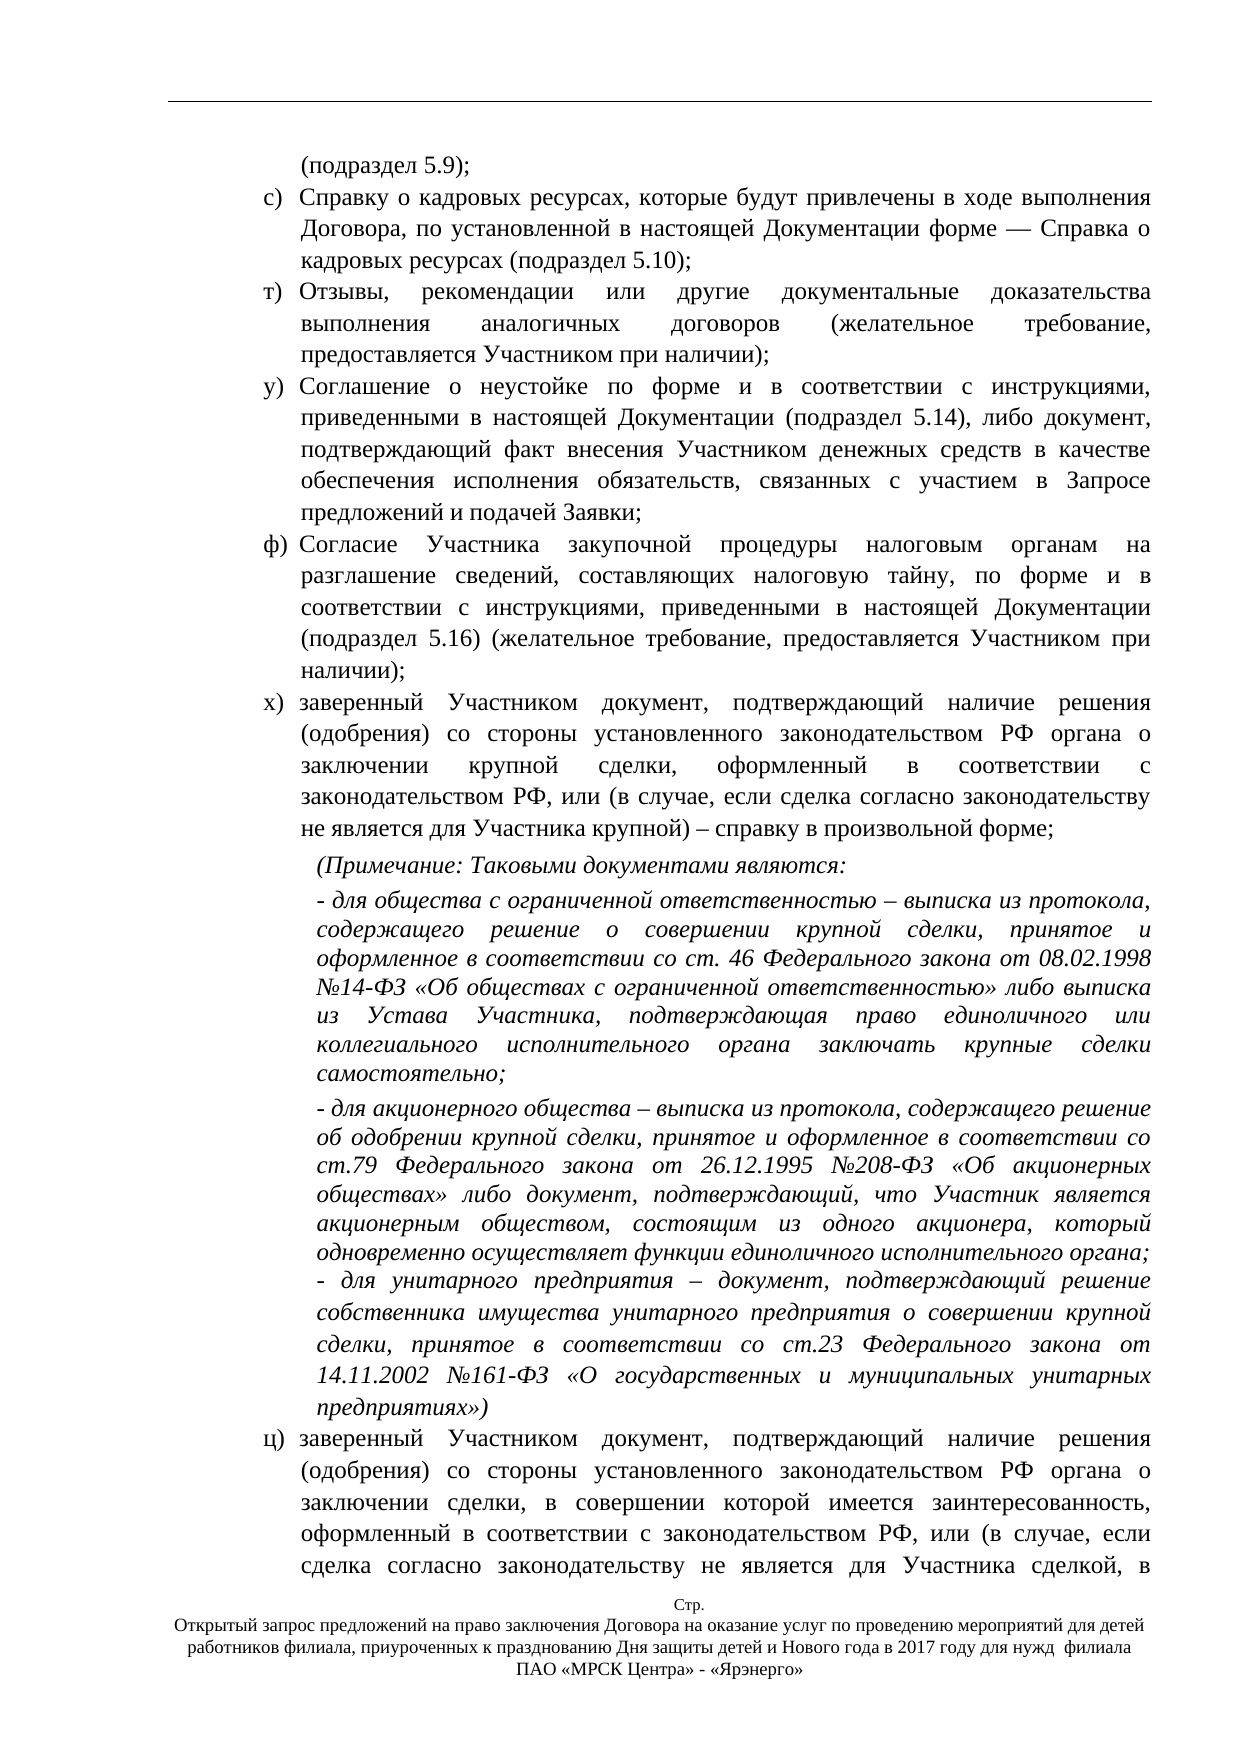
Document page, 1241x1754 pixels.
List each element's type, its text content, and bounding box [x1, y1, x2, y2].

list Отзывы, рекомендации или другие документальные доказательства выполнения аналогичных договоров (желательное требование, предоставляется Участником при наличии); [263, 276, 1152, 368]
list заверенный Участником документ, подтверждающий наличие решения (одобрения) со стороны установленного законодательством РФ органа о заключении крупной сделки, оформленный в соответствии с законодательством РФ, или (в случае, если сделка согласно законодательству не является для Участника крупной) – справку в произвольной форме; [263, 687, 1152, 842]
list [263, 150, 1152, 179]
list - для унитарного предприятия – документ, подтверждающий решение собственника имущества унитарного предприятия о совершении крупной сделки, принятое в соответствии со ст.23 Федерального закона от 14.11.2002 №161-ФЗ «О государственных и муниципальных унитарных предприятиях») [316, 1266, 1152, 1421]
list - для акционерного общества – выписка из протокола, содержащего решение об одобрении крупной сделки, принятое и оформленное в соответствии со ст.79 Федерального закона от 26.12.1995 №208-ФЗ «Об акционерных обществах» либо документ, подтверждающий, что Участник является акционерным обществом, состоящим из одного акционера, который одновременно осуществляет функции единоличного исполнительного органа; [316, 1093, 1152, 1266]
list - для общества с ограниченной ответственностью – выписка из протокола, содержащего решение о совершении крупной сделки, принятое и оформленное в соответствии со ст. 46 Федерального закона от 08.02.1998 №14-ФЗ «Об обществах с ограниченной ответственностью» либо выписка из Устава Участника, подтверждающая право единоличного или коллегиального исполнительного органа заключать крупные сделки самостоятельно; [316, 886, 1152, 1087]
list Согласие Участника закупочной процедуры налоговым органам на разглашение сведений, составляющих налоговую тайну, по форме и в соответствии с инструкциями, приведенными в настоящей Документации (подраздел 5.16) (желательное требование, предоставляется Участником при наличии); [263, 529, 1152, 684]
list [263, 1423, 1152, 1578]
list Справку о кадровых ресурсах, которые будут привлечены в ходе выполнения Договора, по установленной в настоящей Документации форме — Справка о кадровых ресурсах (подраздел 5.10); [263, 182, 1152, 273]
list Соглашение о неустойке по форме и в соответствии с инструкциями, приведенными в настоящей Документации (подраздел 5.14), либо документ, подтверждающий факт внесения Участником денежных средств в качестве обеспечения исполнения обязательств, связанных с участием в Запросе предложений и подачей Заявки; [263, 371, 1152, 526]
list (Примечание: Таковыми документами являются: [316, 851, 1152, 879]
